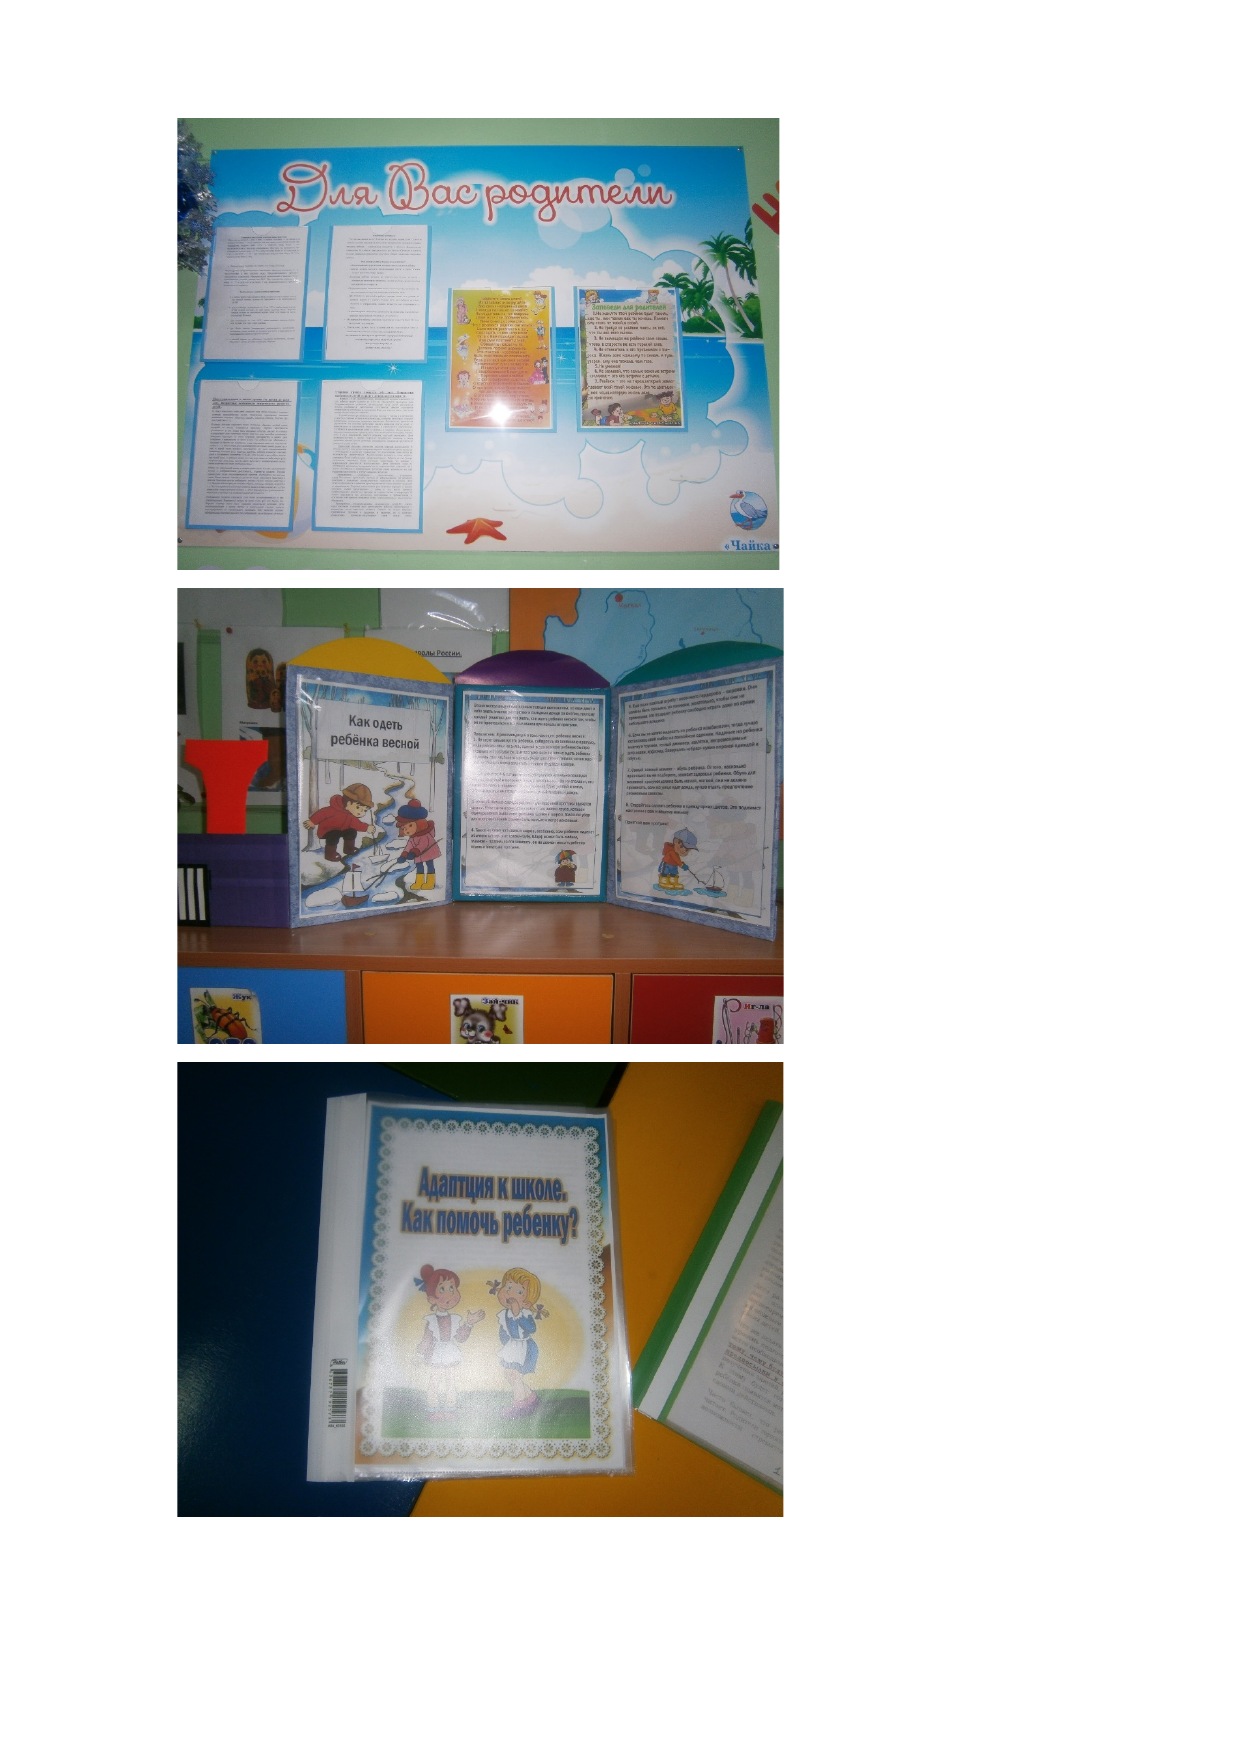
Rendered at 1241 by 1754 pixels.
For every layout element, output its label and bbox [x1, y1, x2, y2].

picture [177, 588, 784, 1044]
picture [177, 1062, 784, 1517]
picture [177, 118, 780, 570]
